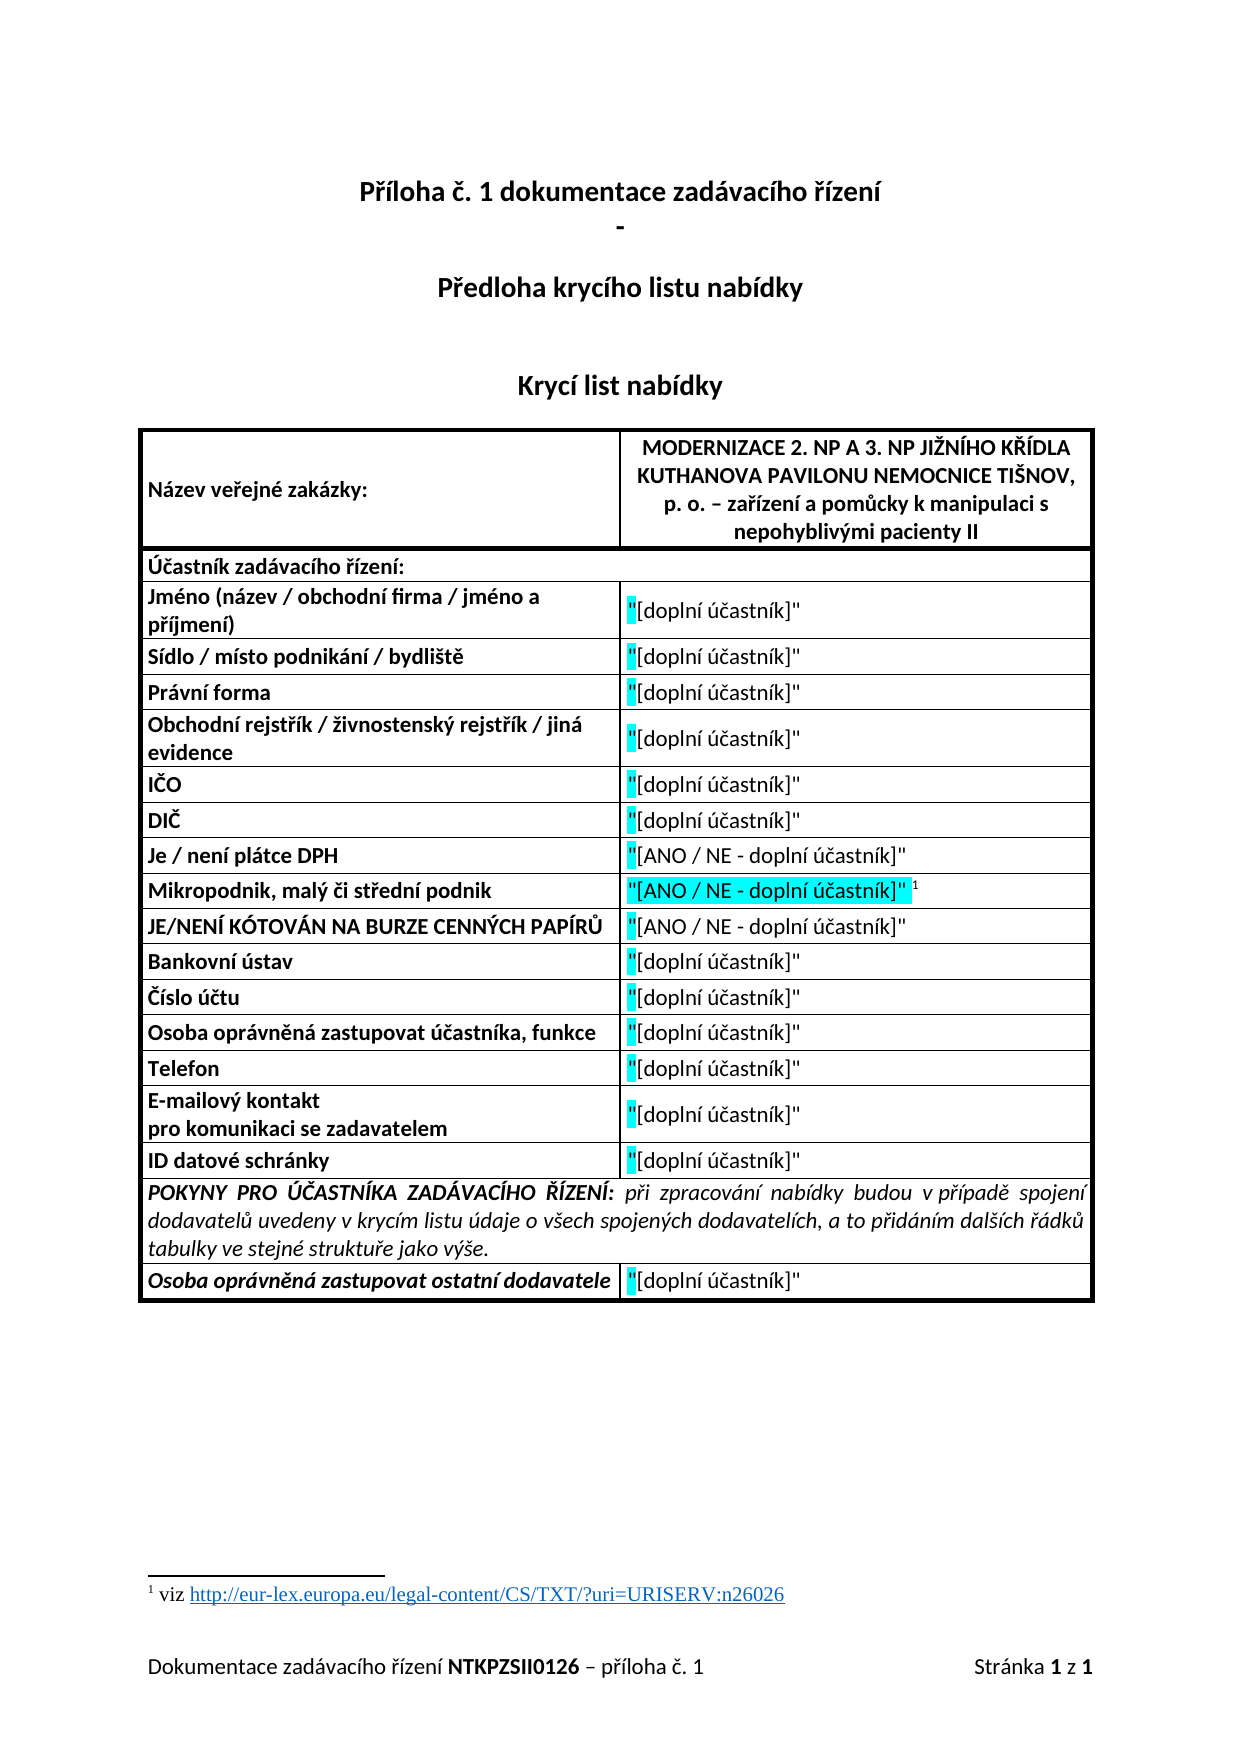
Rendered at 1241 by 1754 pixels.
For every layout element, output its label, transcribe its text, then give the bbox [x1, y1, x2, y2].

table_cell [621, 582, 1090, 638]
table_cell Telefon [143, 1051, 619, 1085]
table_cell [621, 1143, 1090, 1177]
table_cell DIČ [143, 803, 619, 837]
table_cell Obchodní rejstřík / živnostenský rejstřík / jiná evidence [143, 710, 619, 766]
table_cell Jméno (název / obchodní firma / jméno a příjmení) [143, 582, 619, 638]
table_cell [621, 944, 1090, 979]
table_cell JE/NENÍ KÓTOVÁN NA BURZE CENNÝCH PAPÍRŮ [143, 909, 619, 943]
table_cell IČO [143, 767, 619, 802]
table_cell [621, 767, 1090, 802]
table_cell Je / není plátce DPH [143, 838, 619, 872]
table_cell [621, 675, 1090, 709]
table_cell POKYNY PRO ÚČASTNÍKA ZADÁVACÍHO ŘÍZENÍ: při zpracování nabídky budou v případě spojení dodavatelů uvedeny v krycím listu údaje o všech spojených dodavatelích, a to přidáním dalších řádků tabulky ve stejné struktuře jako výše. [143, 1179, 1090, 1262]
table_cell Sídlo / místo podnikání / bydliště [143, 639, 619, 674]
table_cell [621, 1086, 1090, 1142]
table_cell ID datové schránky [143, 1143, 619, 1177]
table_cell E-mailový kontakt pro komunikaci se zadavatelem [143, 1086, 619, 1142]
table_cell Číslo účtu [143, 980, 619, 1014]
table_cell Účastník zadávacího řízení: [143, 551, 1090, 581]
text - [148, 208, 1093, 244]
table_cell [621, 1051, 1090, 1085]
table_cell [621, 980, 1090, 1014]
table_cell [621, 874, 1090, 908]
table_cell Bankovní ústav [143, 944, 619, 979]
table_cell [621, 1264, 1090, 1298]
text Předloha krycího listu nabídky [148, 269, 1093, 304]
text Krycí list nabídky [148, 367, 1093, 403]
table_cell Osoba oprávněná zastupovat ostatní dodavatele [143, 1264, 619, 1298]
table_cell Mikropodnik, malý či střední podnik [143, 874, 619, 908]
text Příloha č. 1 dokumentace zadávacího řízení [148, 173, 1093, 208]
table_cell [621, 838, 1090, 872]
table_cell Osoba oprávněná zastupovat účastníka, funkce [143, 1015, 619, 1049]
table_cell Právní forma [143, 675, 619, 709]
table_cell [621, 1015, 1090, 1049]
table_header MODERNIZACE 2. NP A 3. NP JIŽNÍHO KŘÍDLA KUTHANOVA PAVILONU NEMOCNICE TIŠNOV, p. o. – zařízení a pomůcky k manipulaci s nepohyblivými pacienty II [621, 432, 1090, 546]
table_cell [621, 803, 1090, 837]
table_cell [621, 639, 1090, 674]
table_cell [621, 909, 1090, 943]
table_header Název veřejné zakázky: [143, 432, 619, 546]
table_cell [621, 710, 1090, 766]
